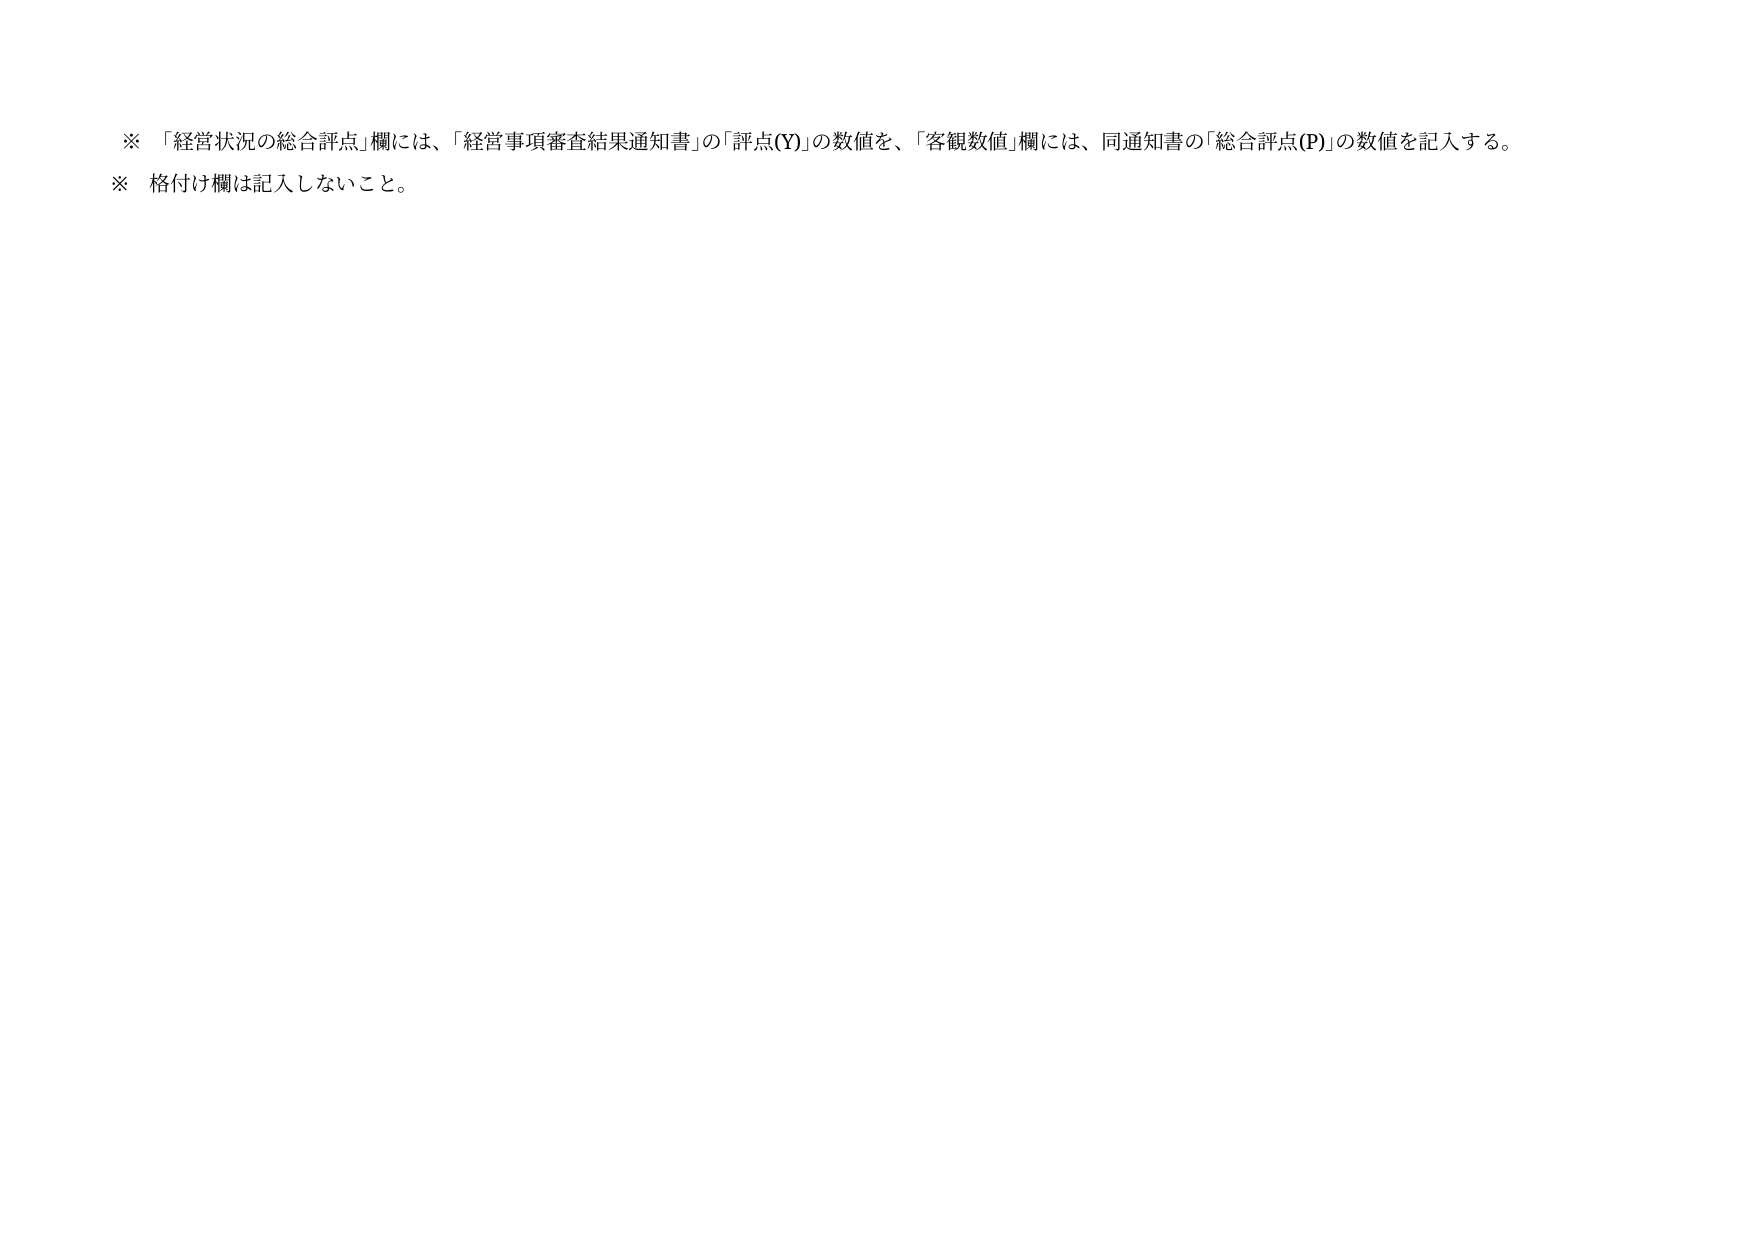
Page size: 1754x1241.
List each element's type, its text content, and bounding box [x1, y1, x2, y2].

text ※ 格付け欄は記入しないこと。 [100, 162, 1653, 203]
text ※ ｢経営状況の総合評点｣欄には、｢経営事項審査結果通知書｣の｢評点(Y)｣の数値を、｢客観数値｣欄には、同通知書の｢総合評点(P)｣の数値を記入する。 [100, 120, 1653, 162]
